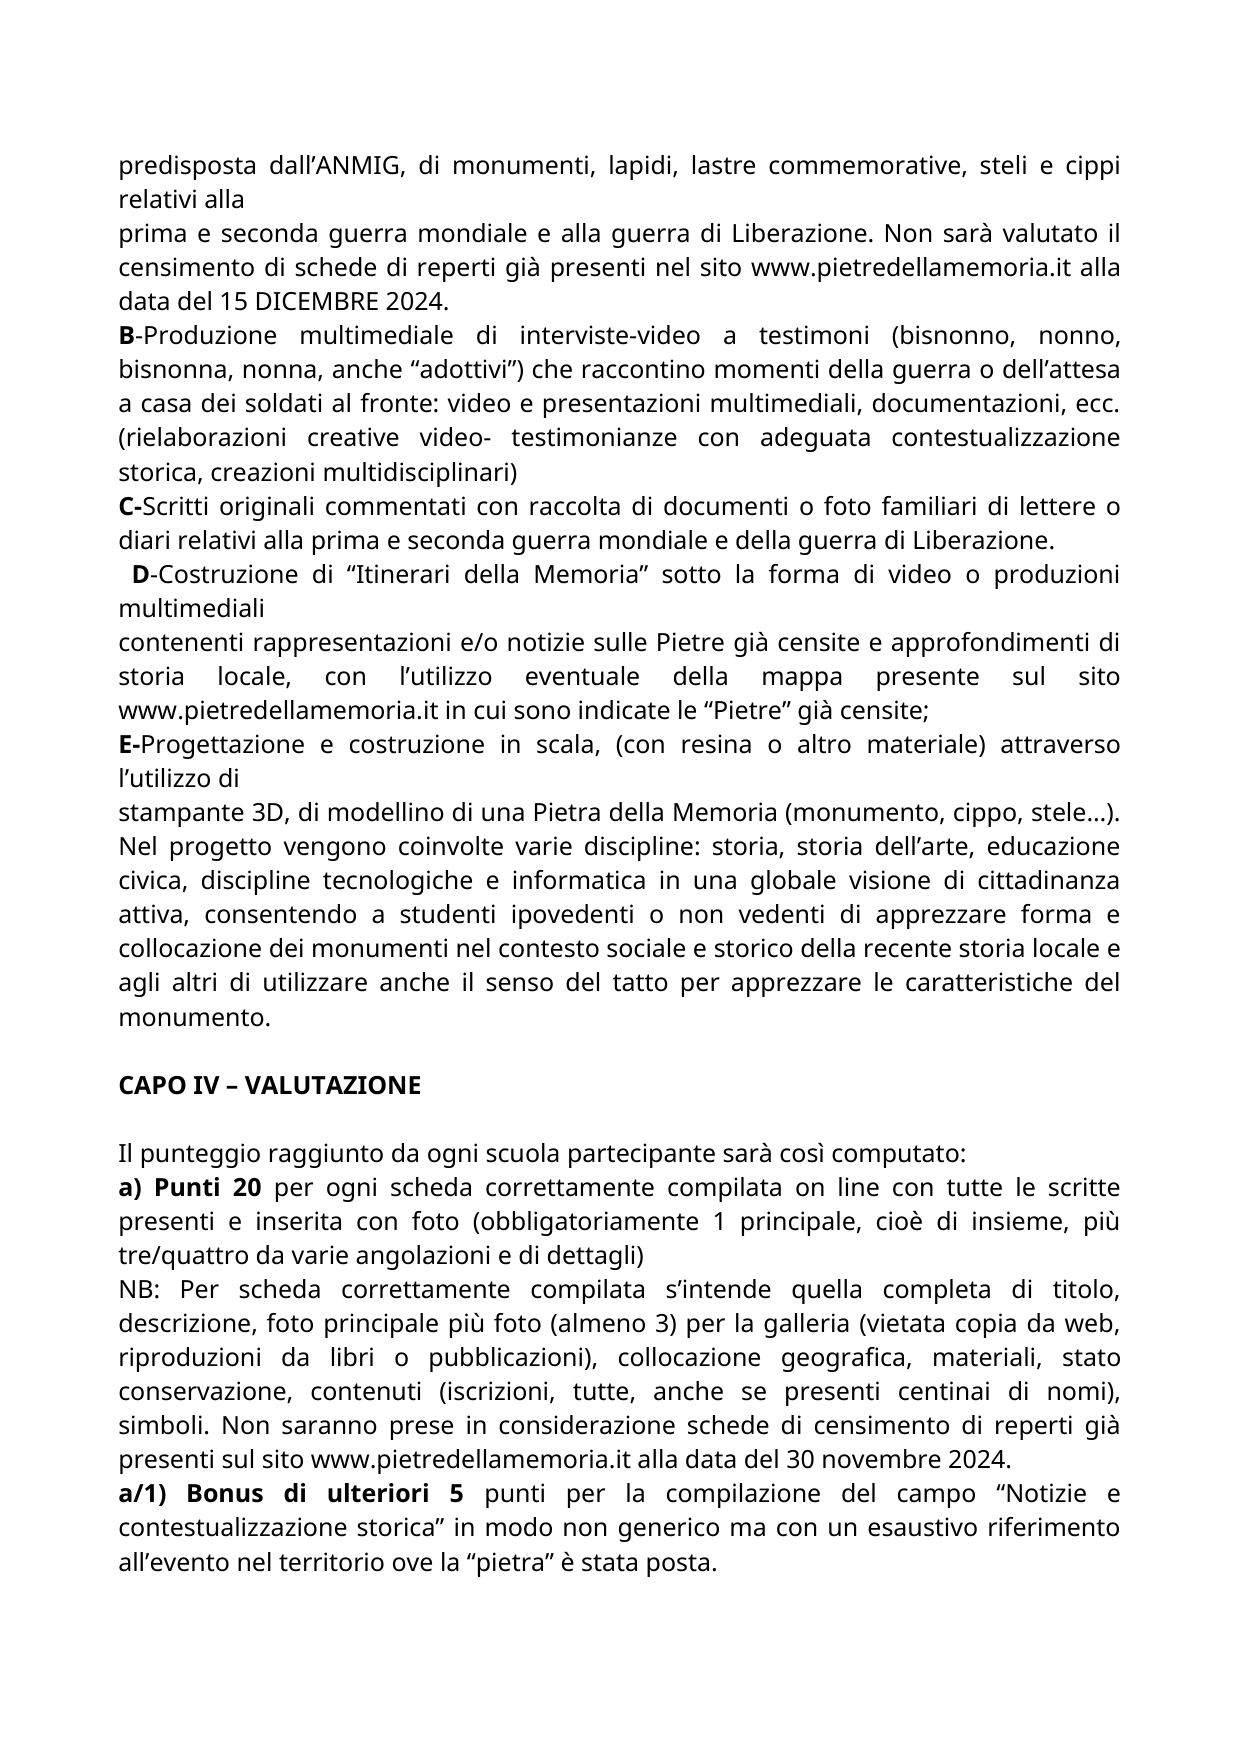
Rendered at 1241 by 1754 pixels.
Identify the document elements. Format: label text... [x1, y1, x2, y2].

text CAPO IV – VALUTAZIONE [118, 1067, 1122, 1101]
text B-Produzione multimediale di interviste-video a testimoni (bisnonno, nonno, bisnonna, nonna, anche “adottivi”) che raccontino momenti della guerra o dell’attesa a casa dei soldati al fronte: video e presentazioni multimediali, documentazioni, ecc. (rielaborazioni creative video- testimonianze con adeguata contestualizzazione storica, creazioni multidisciplinari) [118, 318, 1122, 488]
text contenenti rappresentazioni e/o notizie sulle Pietre già censite e approfondimenti di storia locale, con l’utilizzo eventuale della mappa presente sul sito www.pietredellamemoria.it in cui sono indicate le “Pietre” già censite; [118, 624, 1122, 727]
text D-Costruzione di “Itinerari della Memoria” sotto la forma di video o produzioni multimediali [118, 556, 1122, 624]
text prima e seconda guerra mondiale e alla guerra di Liberazione. Non sarà valutato il censimento di schede di reperti già presenti nel sito www.pietredellamemoria.it alla data del 15 DICEMBRE 2024. [118, 216, 1122, 318]
text stampante 3D, di modellino di una Pietra della Memoria (monumento, cippo, stele…). Nel progetto vengono coinvolte varie discipline: storia, storia dell’arte, educazione civica, discipline tecnologiche e informatica in una globale visione di cittadinanza attiva, consentendo a studenti ipovedenti o non vedenti di apprezzare forma e collocazione dei monumenti nel contesto sociale e storico della recente storia locale e agli altri di utilizzare anche il senso del tatto per apprezzare le caratteristiche del monumento. [118, 795, 1122, 1033]
text predisposta dall’ANMIG, di monumenti, lapidi, lastre commemorative, steli e cippi relativi alla [118, 148, 1122, 216]
text a/1) Bonus di ulteriori 5 punti per la compilazione del campo “Notizie e contestualizzazione storica” in modo non generico ma con un esaustivo riferimento all’evento nel territorio ove la “pietra” è stata posta. [118, 1476, 1122, 1578]
text C-Scritti originali commentati con raccolta di documenti o foto familiari di lettere o diari relativi alla prima e seconda guerra mondiale e della guerra di Liberazione. [118, 488, 1122, 556]
text Il punteggio raggiunto da ogni scuola partecipante sarà così computato: [118, 1135, 1122, 1169]
text NB: Per scheda correttamente compilata s’intende quella completa di titolo, descrizione, foto principale più foto (almeno 3) per la galleria (vietata copia da web, riproduzioni da libri o pubblicazioni), collocazione geografica, materiali, stato conservazione, contenuti (iscrizioni, tutte, anche se presenti centinai di nomi), simboli. Non saranno prese in considerazione schede di censimento di reperti già presenti sul sito www.pietredellamemoria.it alla data del 30 novembre 2024. [118, 1272, 1122, 1476]
text E-Progettazione e costruzione in scala, (con resina o altro materiale) attraverso l’utilizzo di [118, 727, 1122, 795]
text a) Punti 20 per ogni scheda correttamente compilata on line con tutte le scritte presenti e inserita con foto (obbligatoriamente 1 principale, cioè di insieme, più tre/quattro da varie angolazioni e di dettagli) [118, 1169, 1122, 1272]
